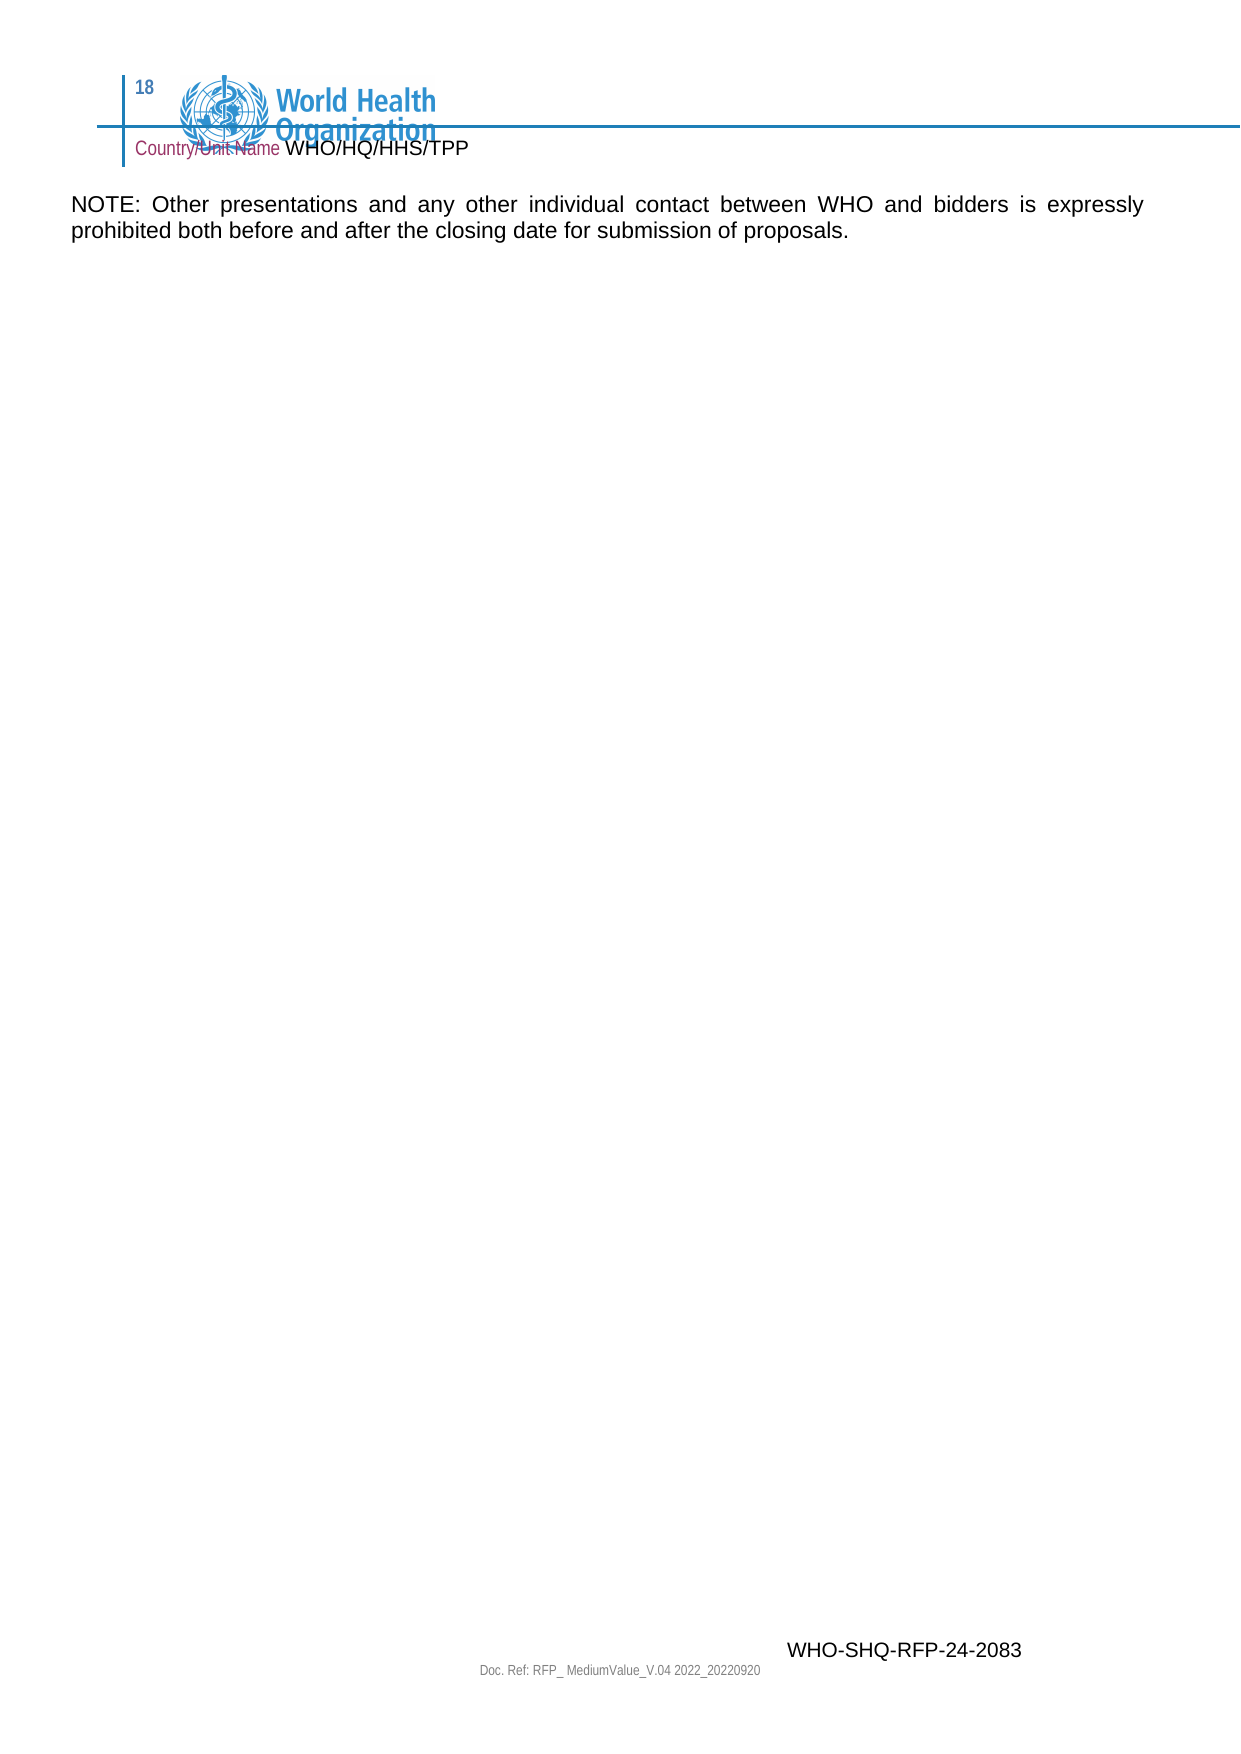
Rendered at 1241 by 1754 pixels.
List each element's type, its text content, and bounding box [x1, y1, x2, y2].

picture [322, 142, 332, 154]
picture [359, 142, 369, 154]
picture [292, 144, 298, 154]
picture [345, 148, 352, 154]
picture [308, 148, 315, 154]
picture [180, 75, 435, 125]
picture [397, 148, 404, 154]
picture [382, 148, 389, 154]
picture [180, 128, 435, 154]
text NOTE: Other presentations and any other individual contact between WHO and bidders is expressly prohibited both before and after the closing date for submission of proposals. [71, 191, 1144, 244]
picture [237, 144, 242, 154]
